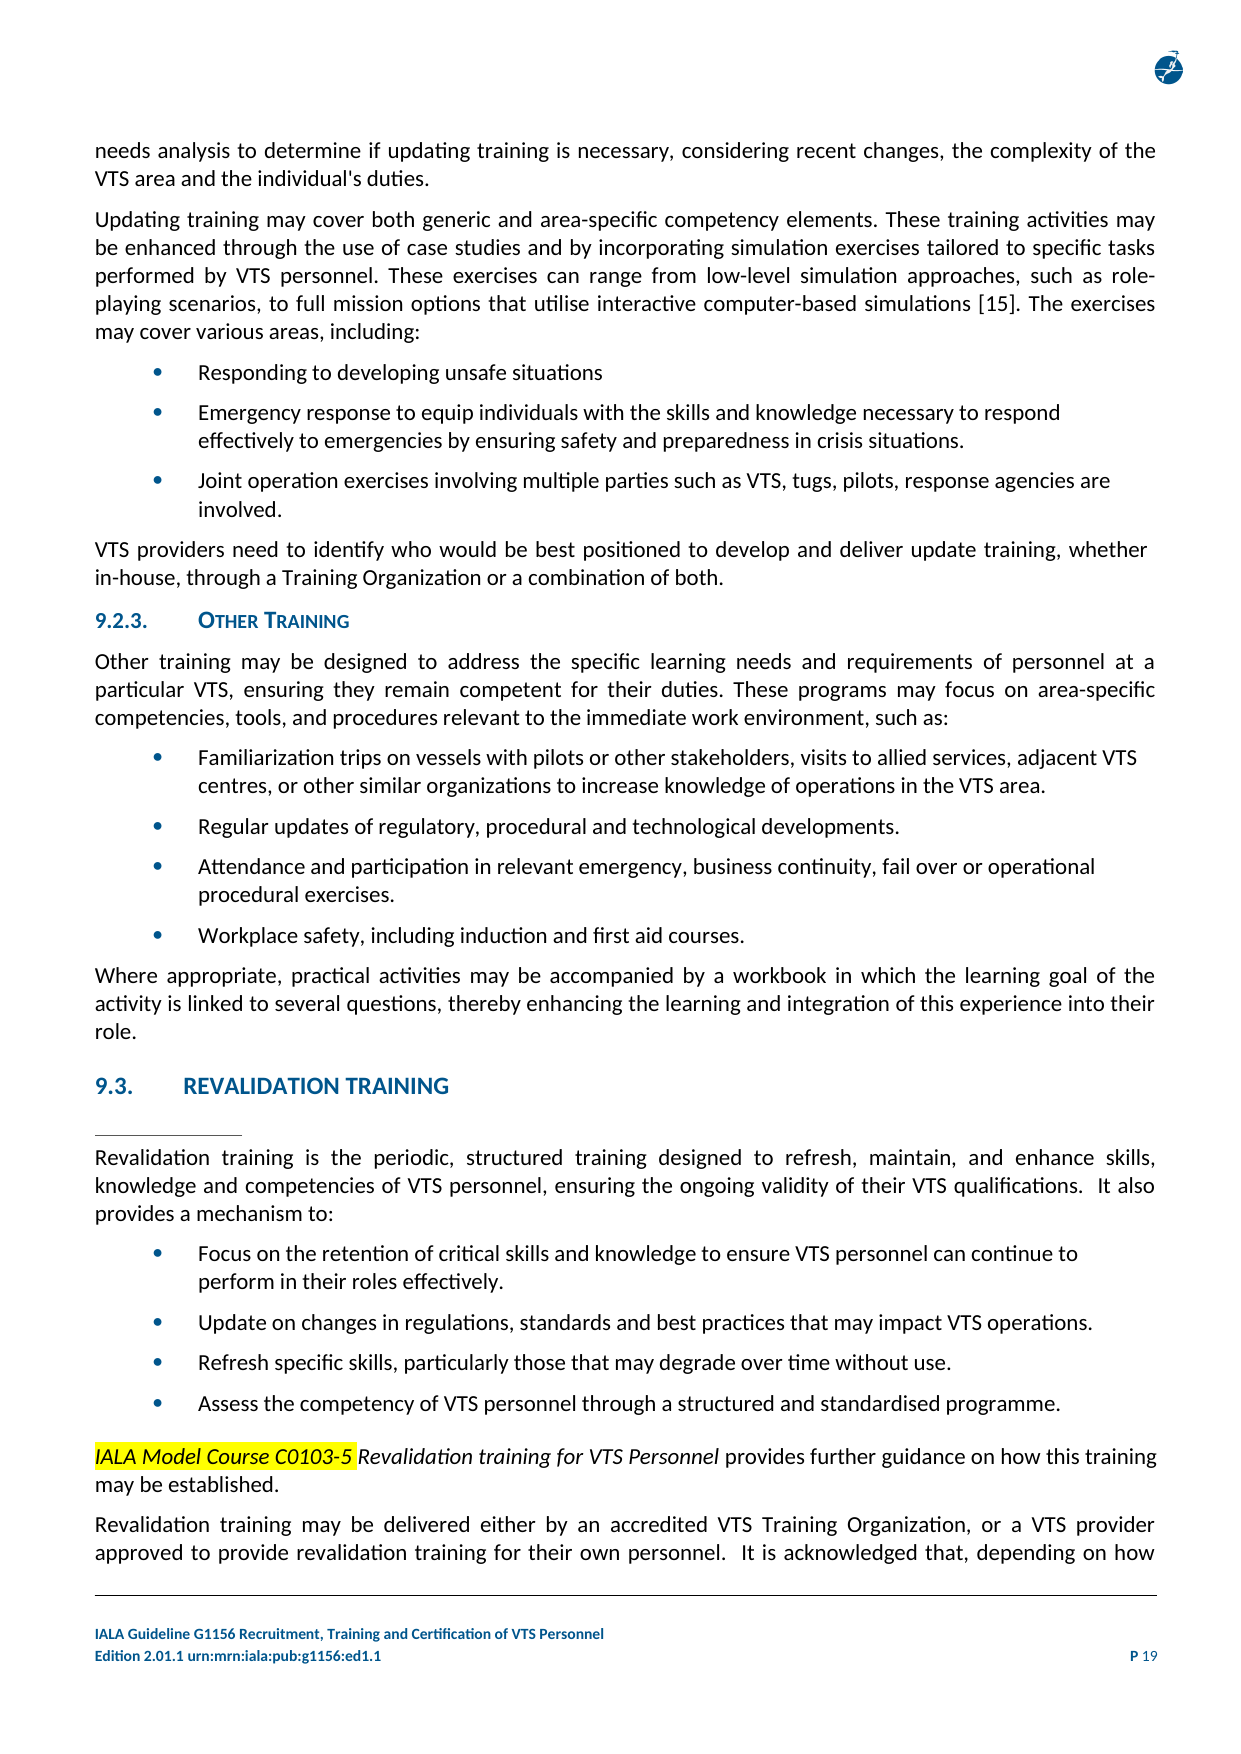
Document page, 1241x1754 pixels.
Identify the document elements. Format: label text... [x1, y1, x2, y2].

subtitle REVALIDATION Training [94, 1071, 1157, 1101]
picture [1123, 0, 1241, 119]
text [94, 136, 1157, 192]
text Where appropriate, practical activities may be accompanied by a workbook in which the learning goal of the activity is linked to several questions, thereby enhancing the learning and integration of this experience into their role. [94, 961, 1157, 1046]
text Emergency response to equip individuals with the skills and knowledge necessary to respond effectively to emergencies by ensuring safety and preparedness in crisis situations. [153, 398, 1157, 454]
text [94, 1510, 1157, 1566]
text Regular updates of regulatory, procedural and technological developments. [153, 812, 1157, 840]
text Updating training may cover both generic and area-specific competency elements. These training activities may be enhanced through the use of case studies and by incorporating simulation exercises tailored to specific tasks performed by VTS personnel. These exercises can range from low-level simulation approaches, such as role-playing scenarios, to full mission options that utilise interactive computer-based simulations [15]. The exercises may cover various areas, including: [94, 205, 1157, 345]
text Update on changes in regulations, standards and best practices that may impact VTS operations. [153, 1308, 1157, 1336]
text Focus on the retention of critical skills and knowledge to ensure VTS personnel can continue to perform in their roles effectively. [153, 1239, 1157, 1295]
text VTS providers need to identify who would be best positioned to develop and deliver update training, whether in-house, through a Training Organization or a combination of both. [94, 535, 1157, 591]
text Assess the competency of VTS personnel through a structured and standardised programme. [153, 1389, 1157, 1417]
text Workplace safety, including induction and first aid courses. [153, 921, 1157, 949]
text Other training may be designed to address the specific learning needs and requirements of personnel at a particular VTS, ensuring they remain competent for their duties. These programs may focus on area-specific competencies, tools, and procedures relevant to the immediate work environment, such as: [94, 647, 1157, 731]
text Responding to developing unsafe situations [153, 358, 1157, 386]
text Attendance and participation in relevant emergency, business continuity, fail over or operational procedural exercises. [153, 852, 1157, 908]
text Joint operation exercises involving multiple parties such as VTS, tugs, pilots, response agencies are involved. [153, 467, 1157, 523]
text IALA Model Course C0103-5 Revalidation training for VTS Personnel provides further guidance on how this training may be established. [94, 1442, 1157, 1498]
text Revalidation training is the periodic, structured training designed to refresh, maintain, and enhance skills, knowledge and competencies of VTS personnel, ensuring the ongoing validity of their VTS qualifications. It also provides a mechanism to: [94, 1143, 1157, 1227]
subtitle Other Training [94, 604, 1069, 634]
text Familiarization trips on vessels with pilots or other stakeholders, visits to allied services, adjacent VTS centres, or other similar organizations to increase knowledge of operations in the VTS area. [153, 743, 1157, 799]
text Refresh specific skills, particularly those that may degrade over time without use. [153, 1348, 1157, 1376]
